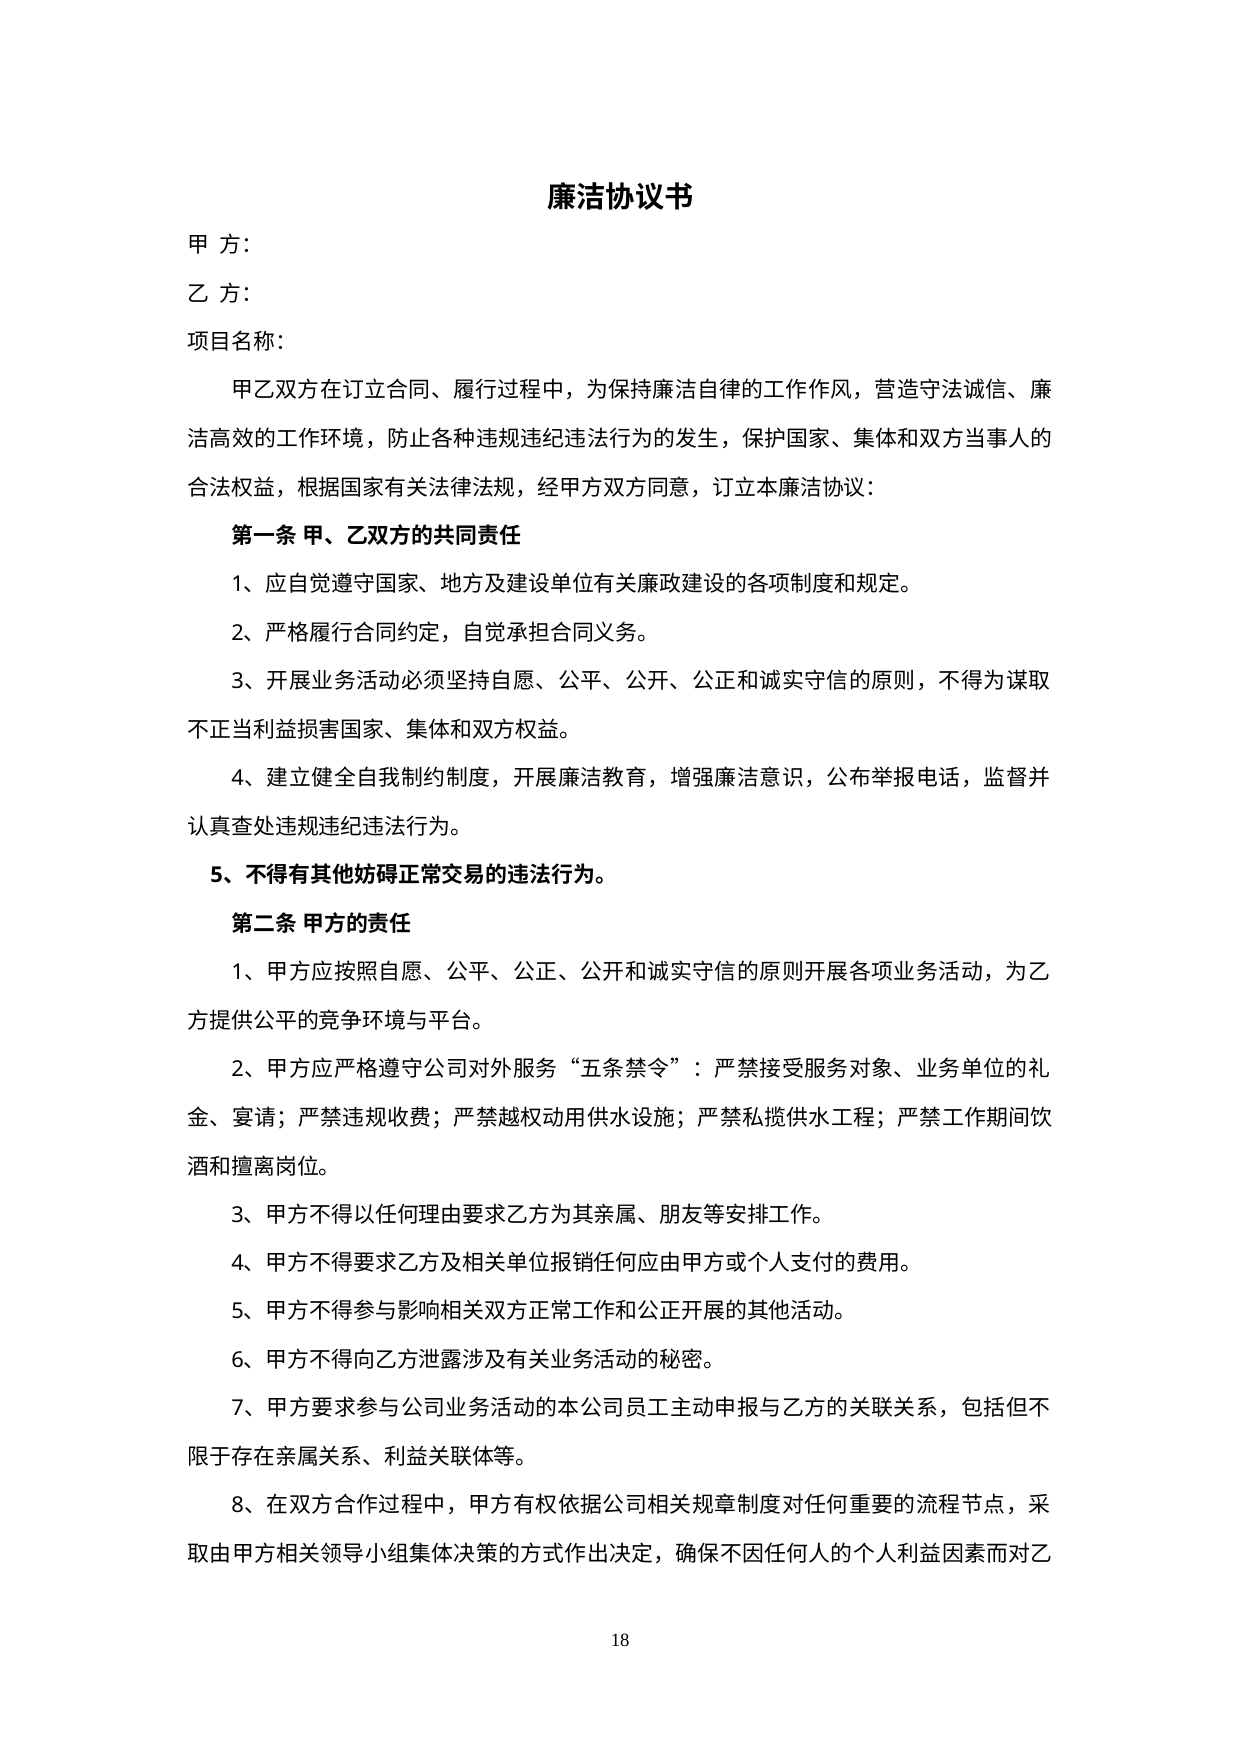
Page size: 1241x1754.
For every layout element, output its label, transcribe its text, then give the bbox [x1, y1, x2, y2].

text 6、甲方不得向乙方泄露涉及有关业务活动的秘密。 [187, 1342, 1053, 1374]
text 甲乙双方在订立合同、履行过程中，为保持廉洁自律的工作作风，营造守法诚信、廉洁高效的工作环境，防止各种违规违纪违法行为的发生，保护国家、集体和双方当事人的合法权益，根据国家有关法律法规，经甲方双方同意，订立本廉洁协议： [187, 372, 1053, 502]
text 5、甲方不得参与影响相关双方正常工作和公正开展的其他活动。 [187, 1293, 1053, 1326]
text 第二条 甲方的责任 [187, 905, 1053, 938]
text 1、甲方应按照自愿、公平、公正、公开和诚实守信的原则开展各项业务活动，为乙方提供公平的竞争环境与平台。 [187, 954, 1053, 1035]
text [187, 1487, 1053, 1568]
text 第一条 甲、乙双方的共同责任 [187, 518, 1053, 550]
text 廉洁协议书 [187, 162, 1053, 227]
text 2、严格履行合同约定，自觉承担合同义务。 [187, 614, 1053, 647]
text 2、甲方应严格遵守公司对外服务“五条禁令”：严禁接受服务对象、业务单位的礼金、宴请；严禁违规收费；严禁越权动用供水设施；严禁私揽供水工程；严禁工作期间饮酒和擅离岗位。 [187, 1051, 1053, 1181]
text 3、开展业务活动必须坚持自愿、公平、公开、公正和诚实守信的原则，不得为谋取不正当利益损害国家、集体和双方权益。 [187, 663, 1053, 744]
subtitle 5、不得有其他妨碍正常交易的违法行为。 [187, 857, 1053, 889]
text 3、甲方不得以任何理由要求乙方为其亲属、朋友等安排工作。 [187, 1197, 1053, 1229]
text 1、应自觉遵守国家、地方及建设单位有关廉政建设的各项制度和规定。 [187, 566, 1053, 599]
text 甲 方： [187, 227, 1053, 259]
text 项目名称： [187, 324, 1053, 356]
text 4、甲方不得要求乙方及相关单位报销任何应由甲方或个人支付的费用。 [187, 1245, 1053, 1277]
text 7、甲方要求参与公司业务活动的本公司员工主动申报与乙方的关联关系，包括但不限于存在亲属关系、利益关联体等。 [187, 1390, 1053, 1471]
text 乙 方： [187, 275, 1053, 308]
text 4、建立健全自我制约制度，开展廉洁教育，增强廉洁意识，公布举报电话，监督并认真查处违规违纪违法行为。 [187, 760, 1053, 841]
